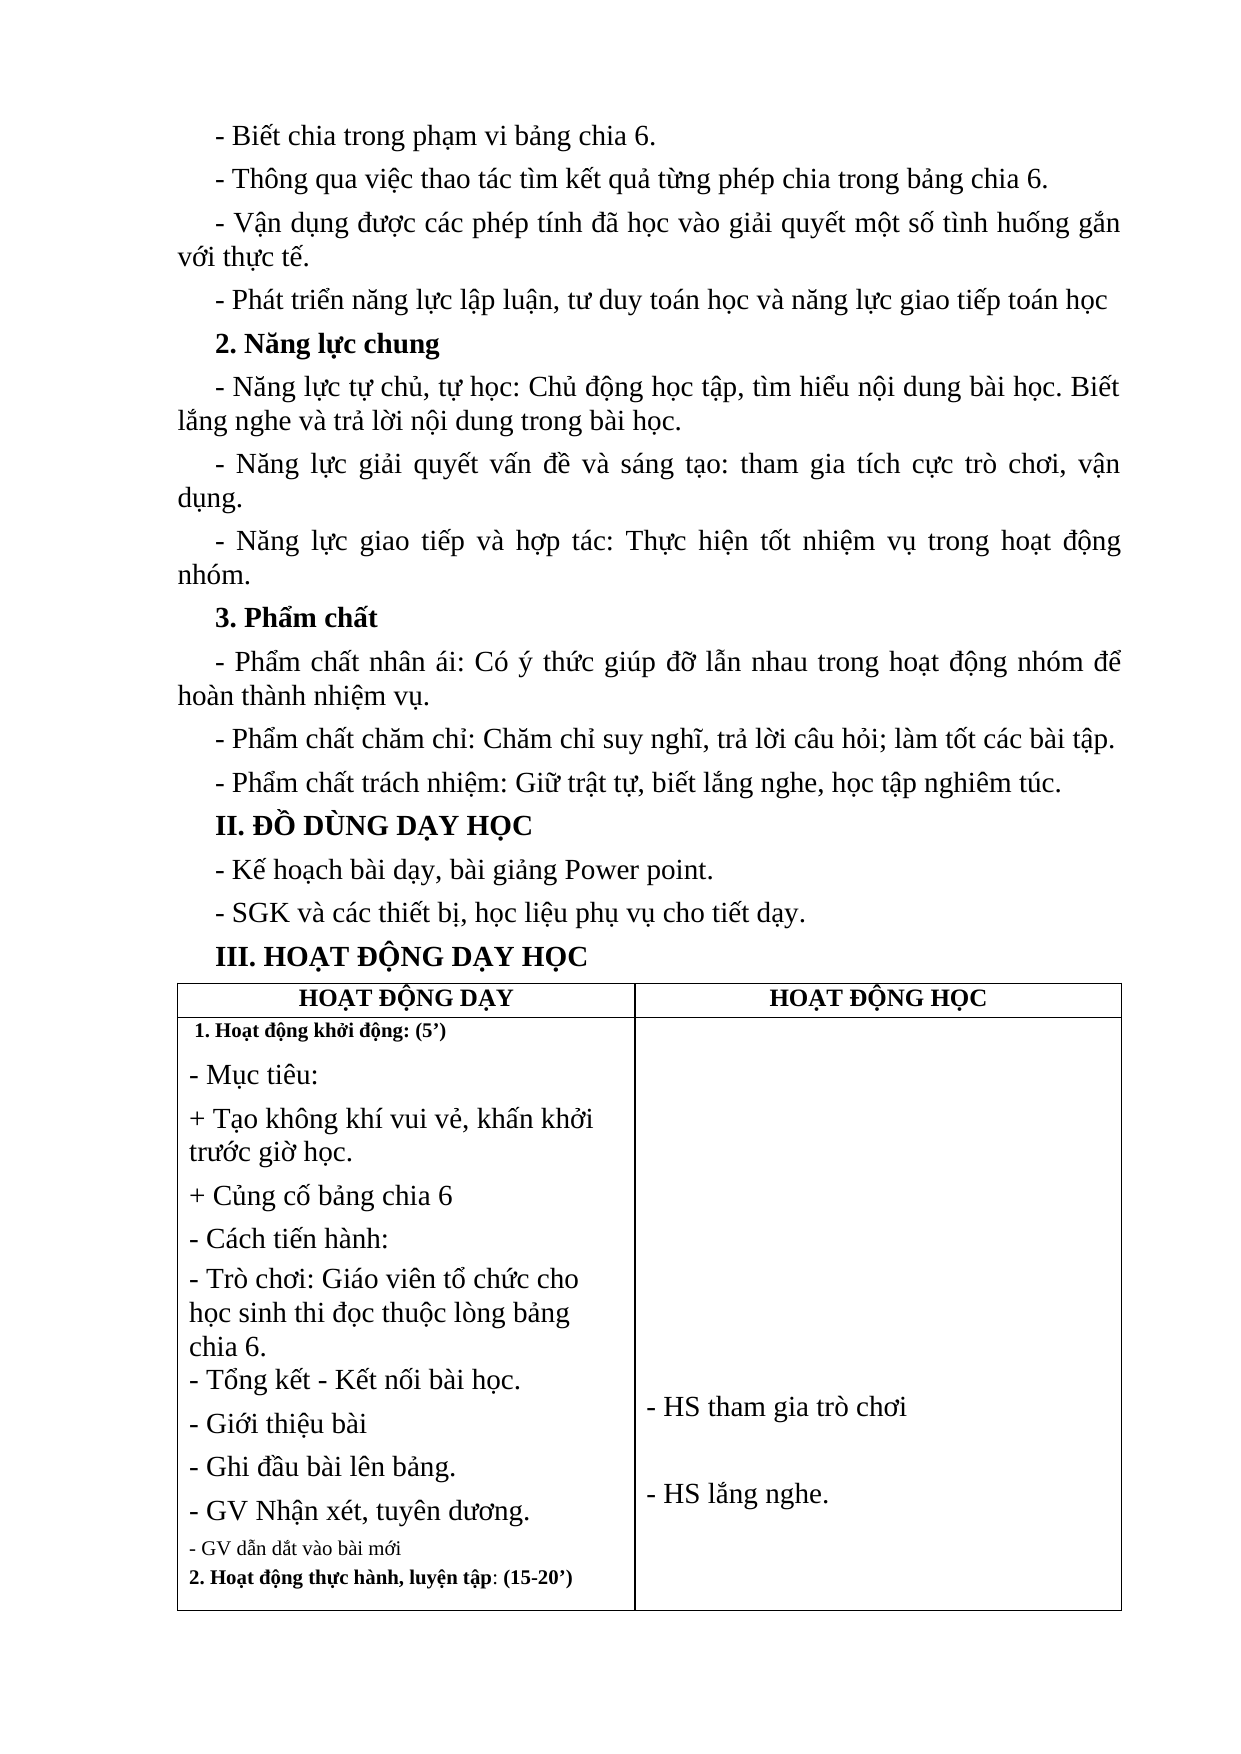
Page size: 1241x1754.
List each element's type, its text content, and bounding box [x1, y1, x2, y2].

text - Năng lực tự chủ, tự học: Chủ động học tập, tìm hiểu nội dung bài học. Biết lắng nghe và trả lời nội dung trong bài học. [177, 369, 1122, 436]
table_header HOẠT ĐỘNG HỌC [636, 984, 1121, 1017]
text - SGK và các thiết bị, học liệu phụ vụ cho tiết dạy. [177, 895, 1122, 929]
text III. HOẠT ĐỘNG DẠY HỌC [177, 939, 1122, 972]
text - Năng lực giải quyết vấn đề và sáng tạo: tham gia tích cực trò chơi, vận dụng. [177, 446, 1122, 513]
text - Năng lực giao tiếp và hợp tác: Thực hiện tốt nhiệm vụ trong hoạt động nhóm. [177, 523, 1122, 591]
text II. ĐỒ DÙNG DẠY HỌC [177, 808, 1122, 842]
text - Phẩm chất chăm chỉ: Chăm chỉ suy nghĩ, trả lời câu hỏi; làm tốt các bài tập. [177, 721, 1122, 755]
text - Biết chia trong phạm vi bảng chia 6. [177, 118, 1122, 152]
text - Phát triển năng lực lập luận, tư duy toán học và năng lực giao tiếp toán học [177, 282, 1122, 316]
text 3. Phẩm chất [177, 601, 1122, 634]
text - Thông qua việc thao tác tìm kết quả từng phép chia trong bảng chia 6. [177, 162, 1122, 195]
table_header HOẠT ĐỘNG DẠY [178, 984, 634, 1017]
text 2. Năng lực chung [177, 326, 1122, 359]
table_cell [636, 1018, 1121, 1610]
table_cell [178, 1018, 634, 1610]
text - Phẩm chất trách nhiệm: Giữ trật tự, biết lắng nghe, học tập nghiêm túc. [177, 765, 1122, 798]
text - Vận dụng được các phép tính đã học vào giải quyết một số tình huống gắn với thực tế. [177, 205, 1122, 272]
text - Kế hoạch bài dạy, bài giảng Power point. [177, 852, 1122, 885]
text - Phẩm chất nhân ái: Có ý thức giúp đỡ lẫn nhau trong hoạt động nhóm để hoàn thành nhiệm vụ. [177, 644, 1122, 711]
